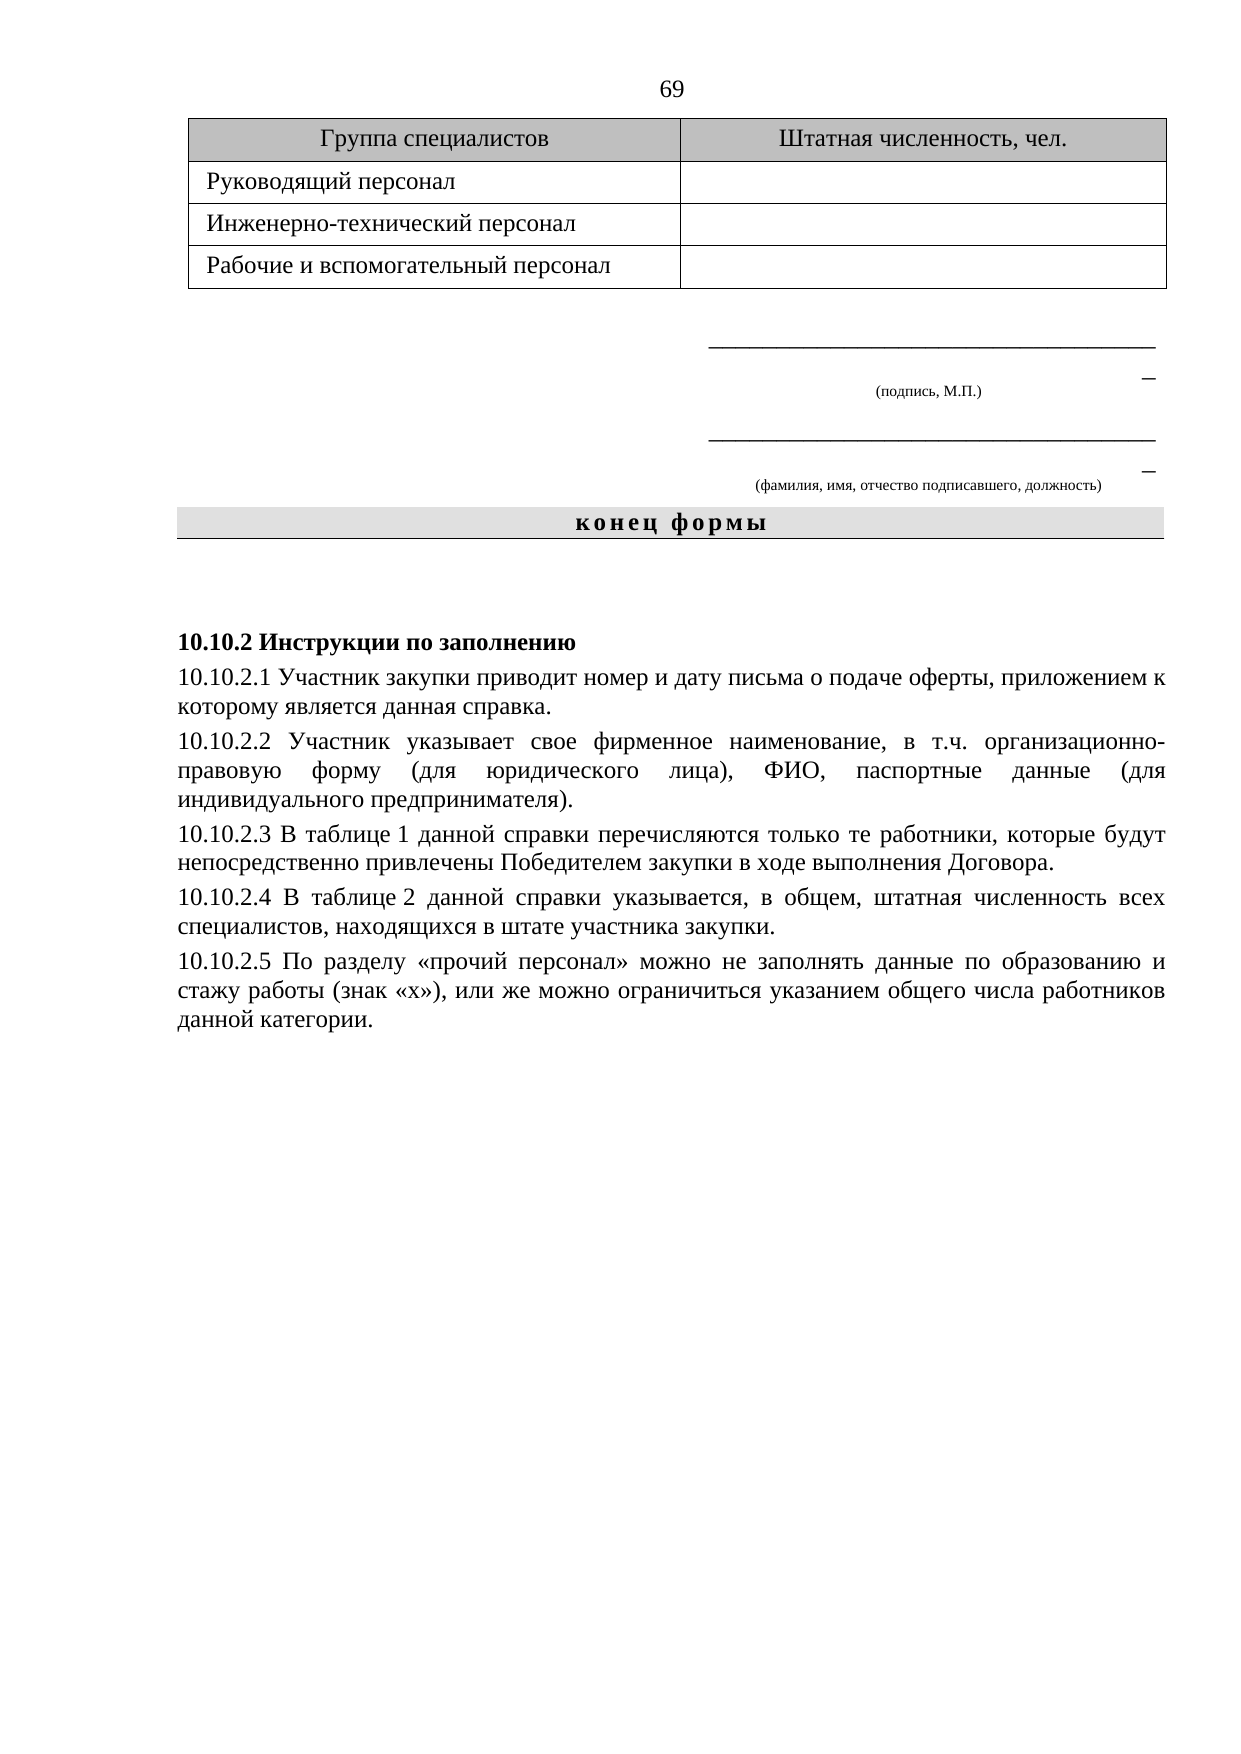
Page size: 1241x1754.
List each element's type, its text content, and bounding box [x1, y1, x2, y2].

text 10.10.2 Инструкции по заполнению [177, 627, 1167, 656]
text 10.10.2.1 Участник закупки приводит номер и дату письма о подаче оферты, приложением к которому является данная справка. [177, 662, 1167, 720]
table_cell [681, 204, 1166, 245]
text 10.10.2.3 В таблице 1 данной справки перечисляются только те работники, которые будут непосредственно привлечены Победителем закупки в ходе выполнения Договора. [177, 819, 1167, 876]
text конец формы [177, 507, 1164, 538]
table_cell [681, 246, 1166, 288]
table_cell [681, 162, 1166, 203]
table_cell __________________________________ (фамилия, имя, отчество подписавшего, должность) [691, 413, 1167, 507]
table_header __________________________________ (подпись, М.П.) [691, 289, 1167, 413]
text 10.10.2.4 В таблице 2 данной справки указывается, в общем, штатная численность всех специалистов, находящихся в штате участника закупки. [177, 882, 1167, 940]
text 10.10.2.5 По разделу «прочий персонал» можно не заполнять данные по образованию и стажу работы (знак «х»), или же можно ограничиться указанием общего числа работников данной категории. [177, 946, 1167, 1032]
table_cell Руководящий персонал [189, 162, 680, 203]
table_cell Рабочие и вспомогательный персонал [189, 246, 680, 288]
text 10.10.2.2 Участник указывает свое фирменное наименование, в т.ч. организационно-правовую форму (для юридического лица), ФИО, паспортные данные (для индивидуального предпринимателя). [177, 726, 1167, 812]
table_cell Инженерно-технический персонал [189, 204, 680, 245]
table_header Группа специалистов [189, 119, 680, 161]
table_header Штатная численность, чел. [681, 119, 1166, 161]
